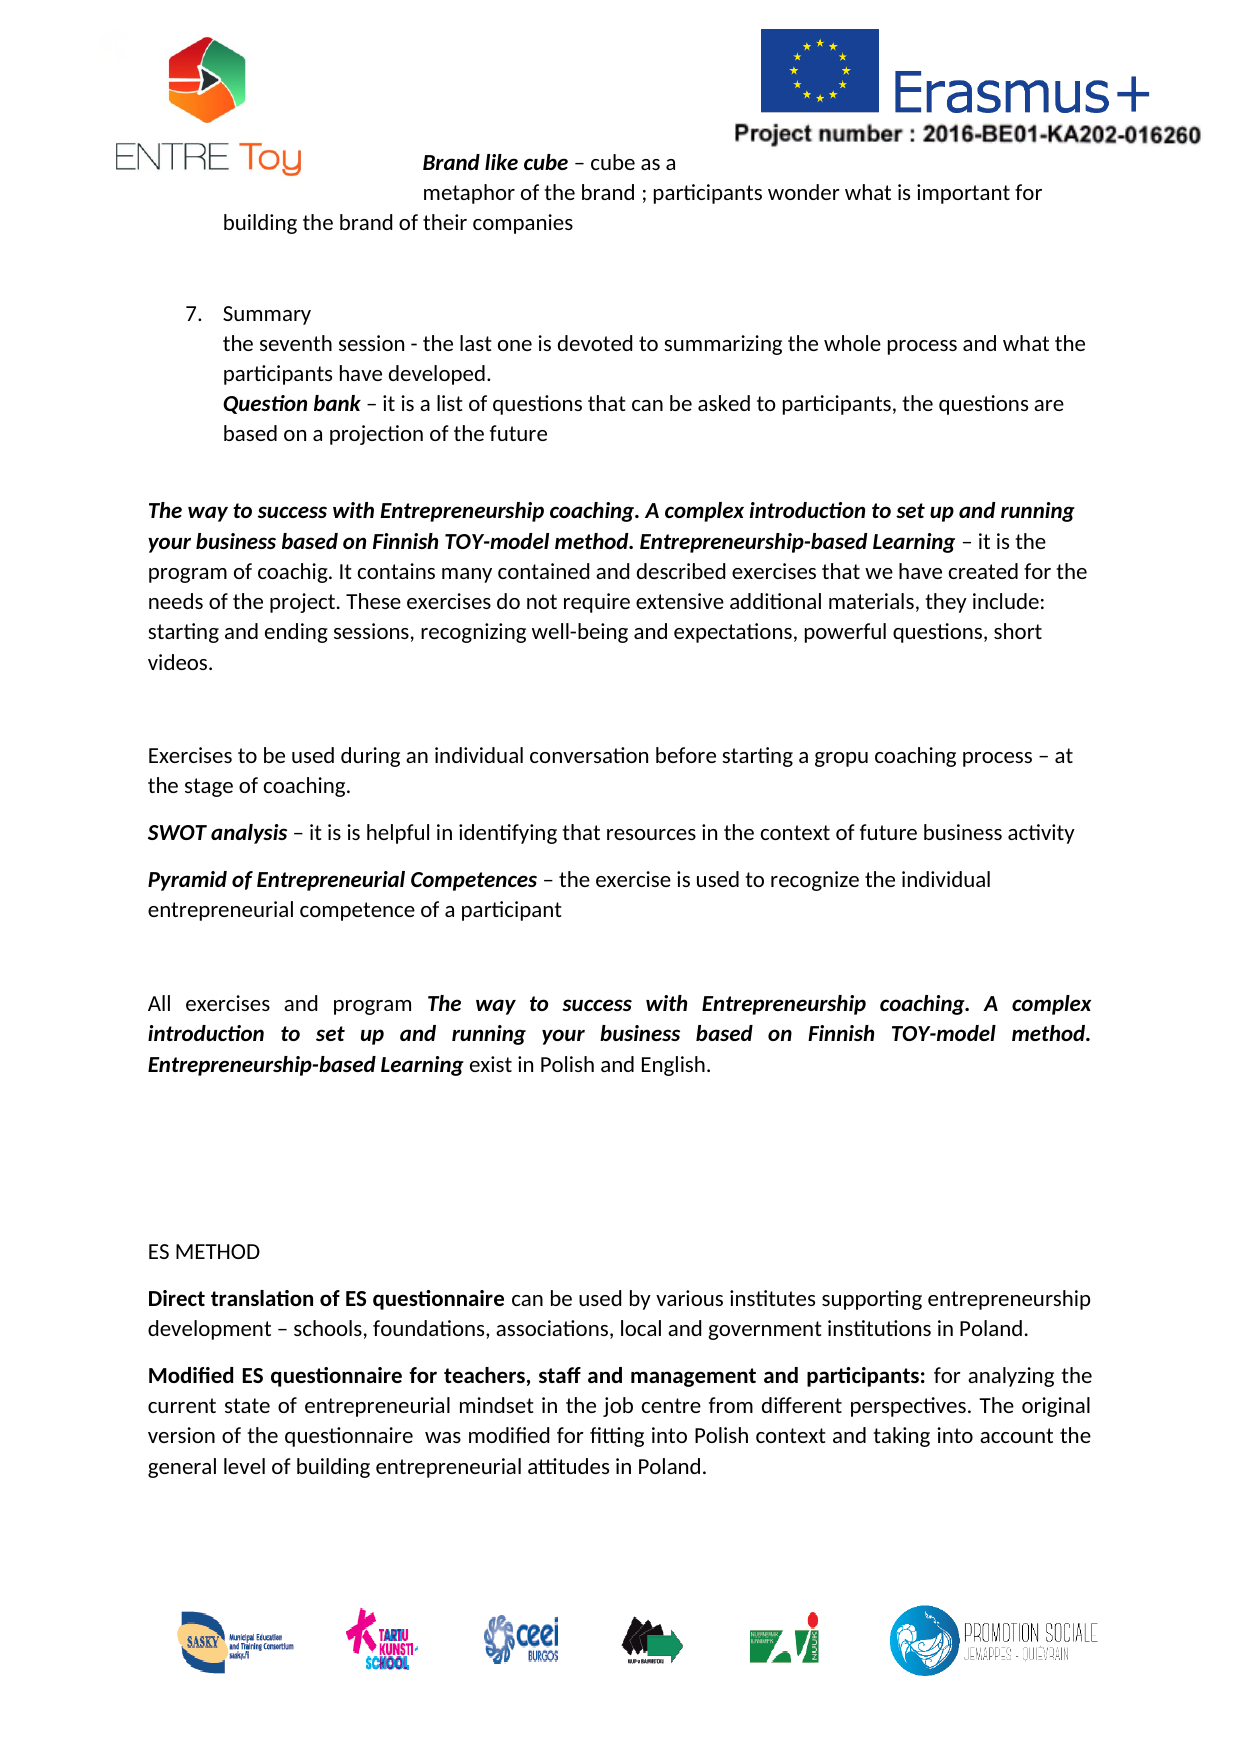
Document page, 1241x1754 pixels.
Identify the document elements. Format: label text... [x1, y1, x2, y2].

text Direct translation of ES questionnaire can be used by various institutes supporting entrepreneurship development – schools, foundations, associations, local and government institutions in Poland. [148, 1284, 1093, 1342]
picture [887, 1598, 1101, 1679]
text All exercises and program The way to success with Entrepreneurship coaching. A complex introduction to set up and running your business based on Finnish TOY-model method. Entrepreneurship-based Learning exist in Polish and English. [148, 989, 1093, 1078]
text The way to success with Entrepreneurship coaching. A complex introduction to set up and running your business based on Finnish TOY-model method. Entrepreneurship-based Learning – it is the program of coachig. It contains many contained and described exercises that we have created for the needs of the project. These exercises do not require extensive additional materials, they include: starting and ending sessions, recognizing well-being and expectations, powerful questions, short videos. [148, 497, 1093, 676]
list the seventh session - the last one is devoted to summarizing the whole process and what the participants have developed. [223, 329, 1093, 387]
list Brand like cube – cube as a metaphor of the brand ; participants wonder what is important for building the brand of their companies [223, 148, 1093, 236]
text ES METHOD [148, 1237, 1093, 1265]
text SWOT analysis – it is is helpful in identifying that resources in the context of future business activity [148, 818, 1093, 846]
list Summary [185, 299, 1093, 327]
text Modified ES questionnaire for teachers, staff and management and participants: for analyzing the current state of entrepreneurial mindset in the job centre from different perspectives. The original version of the questionnaire was modified for fitting into Polish context and taking into account the general level of building entrepreneurial attitudes in Poland. [148, 1361, 1093, 1480]
picture [147, 1595, 838, 1681]
list Question bank – it is a list of questions that can be asked to participants, the questions are based on a projection of the future [223, 389, 1093, 447]
text Exercises to be used during an individual conversation before starting a gropu coaching process – at the stage of coaching. [148, 741, 1093, 799]
text Pyramid of Entrepreneurial Competences – the exercise is used to recognize the individual entrepreneurial competence of a participant [148, 865, 1093, 923]
picture [717, 29, 1218, 158]
picture [95, 28, 329, 191]
